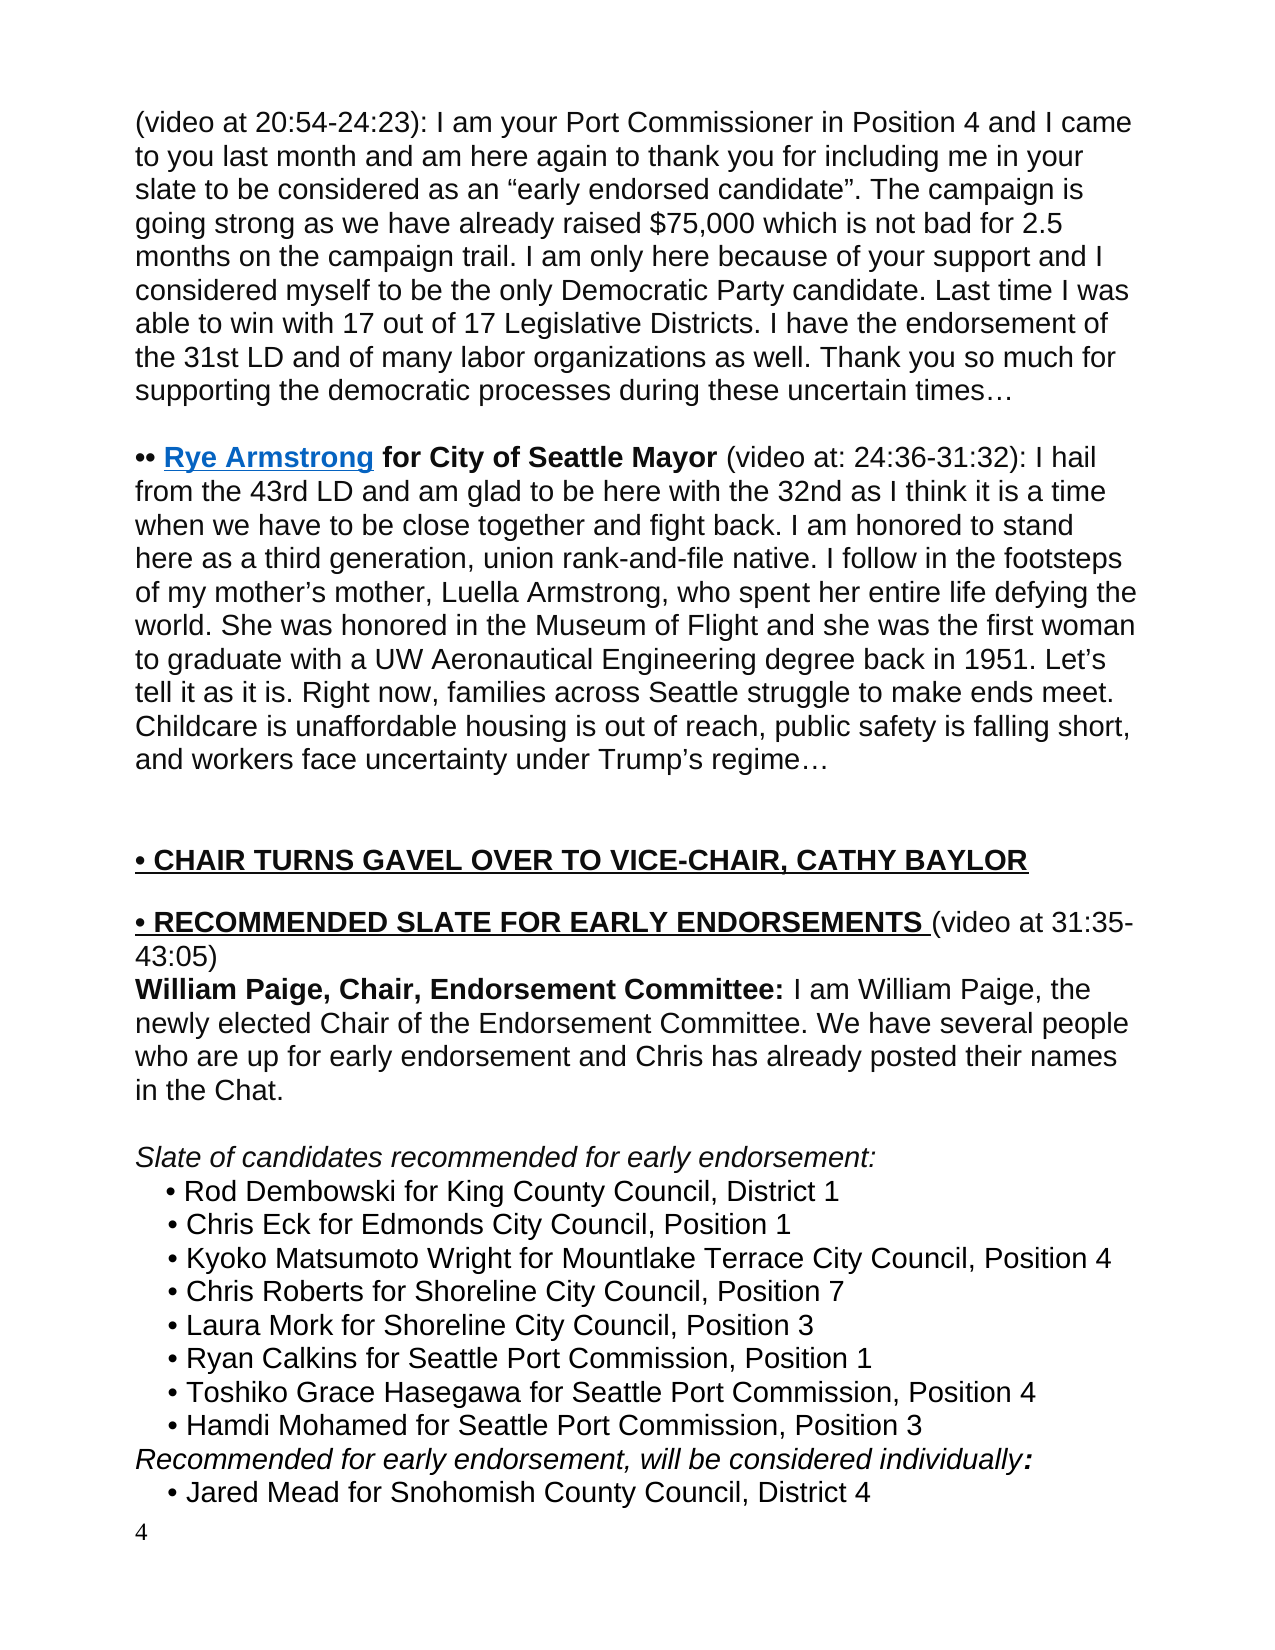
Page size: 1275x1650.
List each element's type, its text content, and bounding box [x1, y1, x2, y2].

text • Toshiko Grace Hasegawa for Seattle Port Commission, Position 4 [135, 1375, 1140, 1408]
text • Chris Eck for Edmonds City Council, Position 1 [135, 1207, 1140, 1241]
text • RECOMMENDED SLATE FOR EARLY ENDORSEMENTS (video at 31:35-43:05) William Paige, Chair, Endorsement Committee: I am William Paige, the newly elected Chair of the Endorsement Committee. We have several people who are up for early endorsement and Chris has already posted their names in the Chat. [135, 905, 1140, 1106]
text • Hamdi Mohamed for Seattle Port Commission, Position 3 Recommended for early endorsement, will be considered individually: [135, 1408, 1140, 1475]
text • Ryan Calkins for Seattle Port Commission, Position 1 [135, 1341, 1140, 1375]
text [135, 105, 1140, 407]
text Slate of candidates recommended for early endorsement: • Rod Dembowski for King County Council, District 1 [135, 1140, 1140, 1207]
text • Laura Mork for Shoreline City Council, Position 3 [135, 1308, 1140, 1341]
text •• Rye Armstrong for City of Seattle Mayor (video at: 24:36-31:32): I hail from the 43rd LD and am glad to be here with the 32nd as I think it is a time when we have to be close together and fight back. I am honored to stand here as a third generation, union rank-and-file native. I follow in the footsteps of my mother’s mother, Luella Armstrong, who spent her entire life defying the world. She was honored in the Museum of Flight and she was the first woman to graduate with a UW Aeronautical Engineering degree back in 1951. Let’s tell it as it is. Right now, families across Seattle struggle to make ends meet. Childcare is unaffordable housing is out of reach, public safety is falling short, and workers face uncertainty under Trump’s regime… • CHAIR TURNS GAVEL OVER TO VICE-CHAIR, CATHY BAYLOR [135, 440, 1140, 905]
text • Chris Roberts for Shoreline City Council, Position 7 [135, 1274, 1140, 1308]
text • Kyoko Matsumoto Wright for Mountlake Terrace City Council, Position 4 [135, 1241, 1140, 1274]
text • Jared Mead for Snohomish County Council, District 4 [135, 1475, 1140, 1509]
